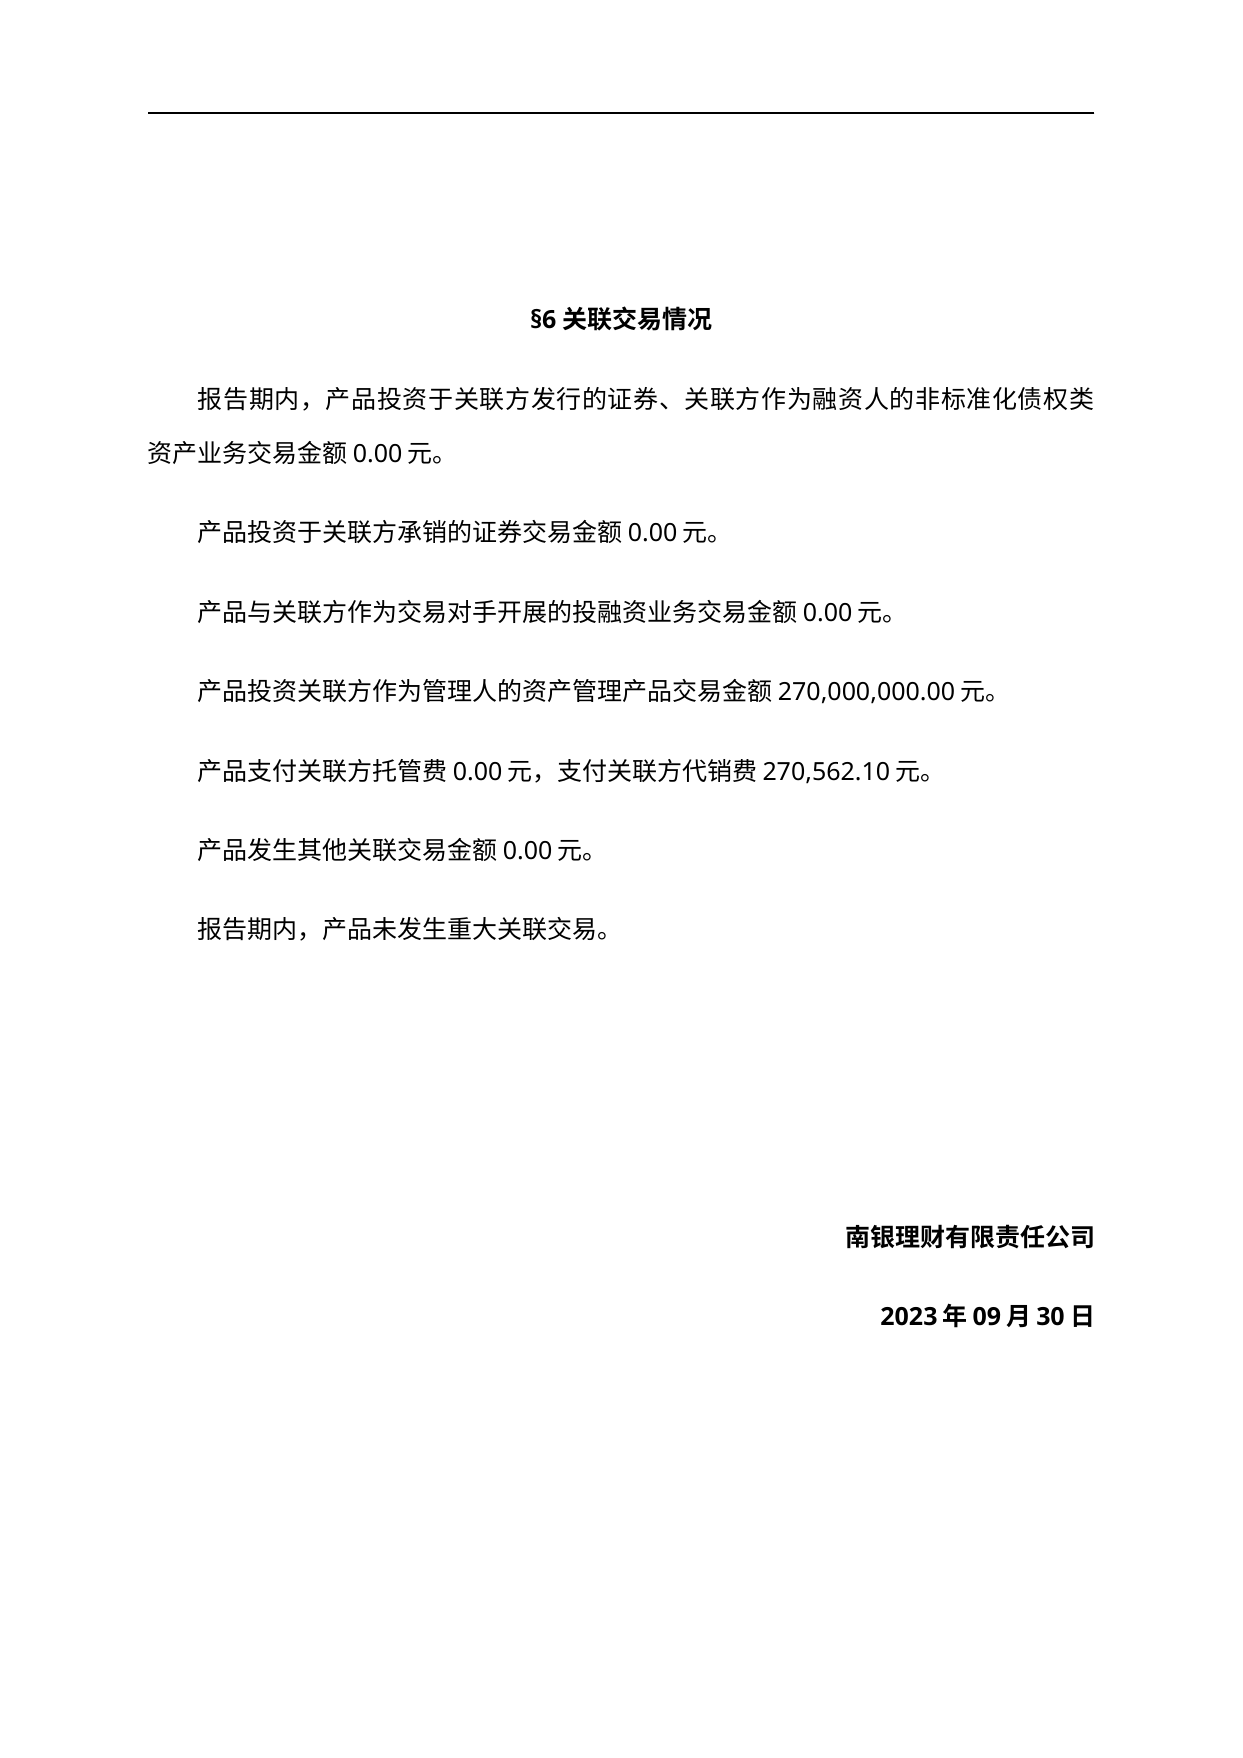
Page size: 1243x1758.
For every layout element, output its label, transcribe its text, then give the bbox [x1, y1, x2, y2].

text 南银理财有限责任公司 [148, 1217, 1094, 1253]
text §6 关联交易情况 [148, 300, 1094, 336]
text 产品支付关联方托管费0.00元，支付关联方代销费270,562.10元。 [148, 751, 1094, 787]
text 产品发生其他关联交易金额0.00元。 [148, 830, 1094, 867]
text 报告期内，产品投资于关联方发行的证券、关联方作为融资人的非标准化债权类资产业务交易金额0.00元。 [148, 379, 1094, 470]
text 产品与关联方作为交易对手开展的投融资业务交易金额0.00元。 [148, 592, 1094, 628]
text 报告期内，产品未发生重大关联交易。 [148, 910, 1094, 946]
text 2023年09月30日 [148, 1297, 1094, 1333]
text 产品投资于关联方承销的证券交易金额0.00元。 [148, 513, 1094, 549]
text 产品投资关联方作为管理人的资产管理产品交易金额270,000,000.00元。 [148, 672, 1094, 708]
